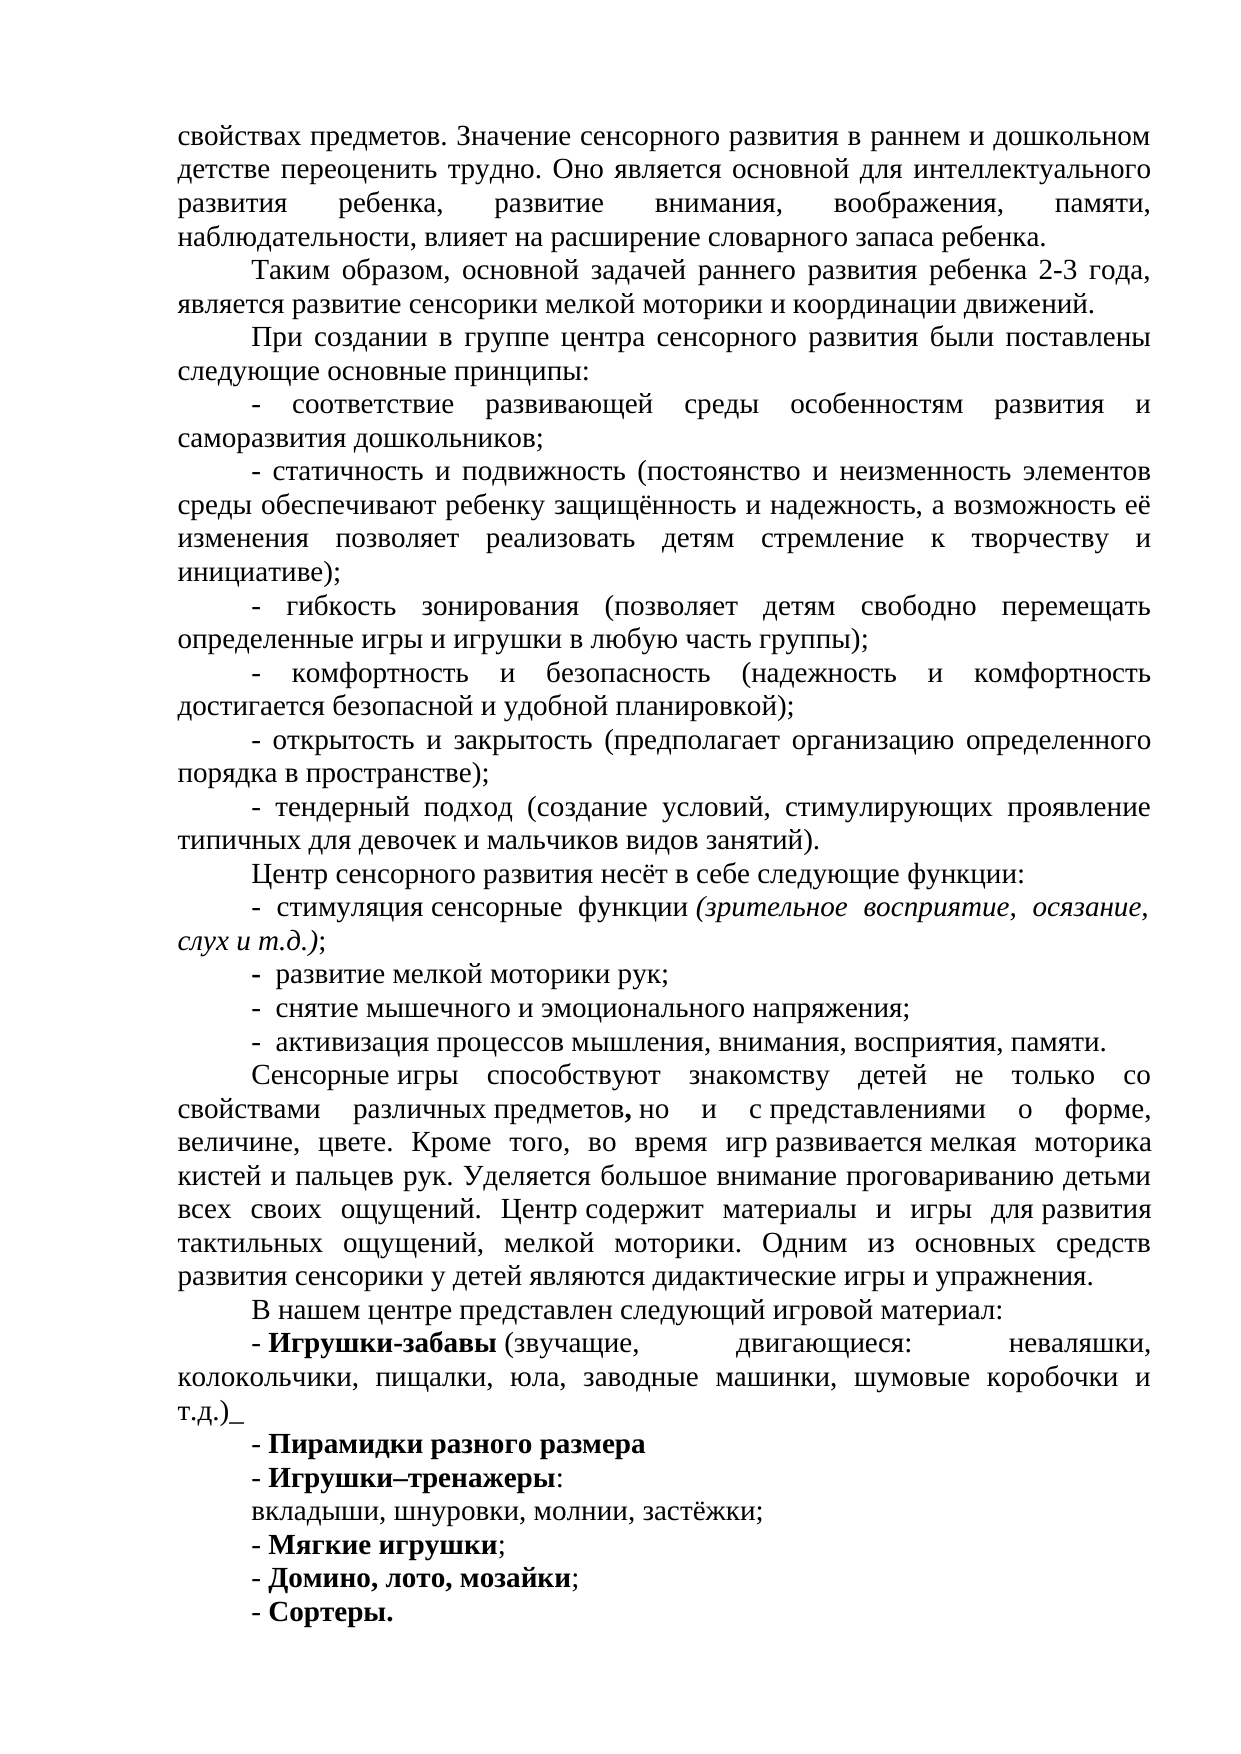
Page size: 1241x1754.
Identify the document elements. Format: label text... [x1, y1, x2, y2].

text - статичность и подвижность (постоянство и неизменность элементов среды обеспечивают ребенку защищённость и надежность, а возможность её изменения позволяет реализовать детям стремление к творчеству и инициативе); [177, 453, 1152, 588]
text Сенсорные игры способствуют знакомству детей не только со свойствами различных предметов, но и с представлениями о форме, величине, цвете. Кроме того, во время игр развивается мелкая моторика кистей и пальцев рук. Уделяется большое внимание проговариванию детьми всех своих ощущений. Центр содержит материалы и игры для развития тактильных ощущений, мелкой моторики. Одним из основных средств развития сенсорики у детей являются дидактические игры и упражнения. [177, 1057, 1152, 1292]
text - Игрушки-забавы (звучащие, двигающиеся: неваляшки, колокольчики, пищалки, юла, заводные машинки, шумовые коробочки и т.д.)_ [177, 1326, 1152, 1426]
text - открытость и закрытость (предполагает организацию определенного порядка в пространстве); [177, 722, 1152, 789]
text - гибкость зонирования (позволяет детям свободно перемещать определенные игры и игрушки в любую часть группы); [177, 588, 1152, 655]
text - Игрушки–тренажеры: [177, 1460, 1152, 1493]
text - активизация процессов мышления, внимания, восприятия, памяти. [177, 1024, 1152, 1057]
text - комфортность и безопасность (надежность и комфортность достигается безопасной и удобной планировкой); [177, 655, 1152, 722]
text - Сортеры. [177, 1594, 1152, 1627]
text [177, 118, 1152, 252]
text Центр сенсорного развития несёт в себе следующие функции: [177, 856, 1152, 889]
text - стимуляция сенсорные функции (зрительное восприятие, осязание, слух и т.д.); [177, 889, 1152, 957]
text - соответствие развивающей среды особенностям развития и саморазвития дошкольников; [177, 386, 1152, 453]
text - Пирамидки разного размера [177, 1426, 1152, 1460]
text При создании в группе центра сенсорного развития были поставлены следующие основные принципы: [177, 319, 1152, 386]
text - тендерный подход (создание условий, стимулирующих проявление типичных для девочек и мальчиков видов занятий). [177, 789, 1152, 856]
text В нашем центре представлен следующий игровой материал: [177, 1292, 1152, 1326]
text вкладыши, шнуровки, молнии, застёжки; [177, 1493, 1152, 1527]
text - снятие мышечного и эмоционального напряжения; [177, 990, 1152, 1024]
text Таким образом, основной задачей раннего развития ребенка 2-3 года, является развитие сенсорики мелкой моторики и координации движений. [177, 252, 1152, 319]
text - Домино, лото, мозайки; [177, 1560, 1152, 1594]
text - Мягкие игрушки; [177, 1527, 1152, 1560]
text - развитие мелкой моторики рук; [177, 957, 1152, 990]
